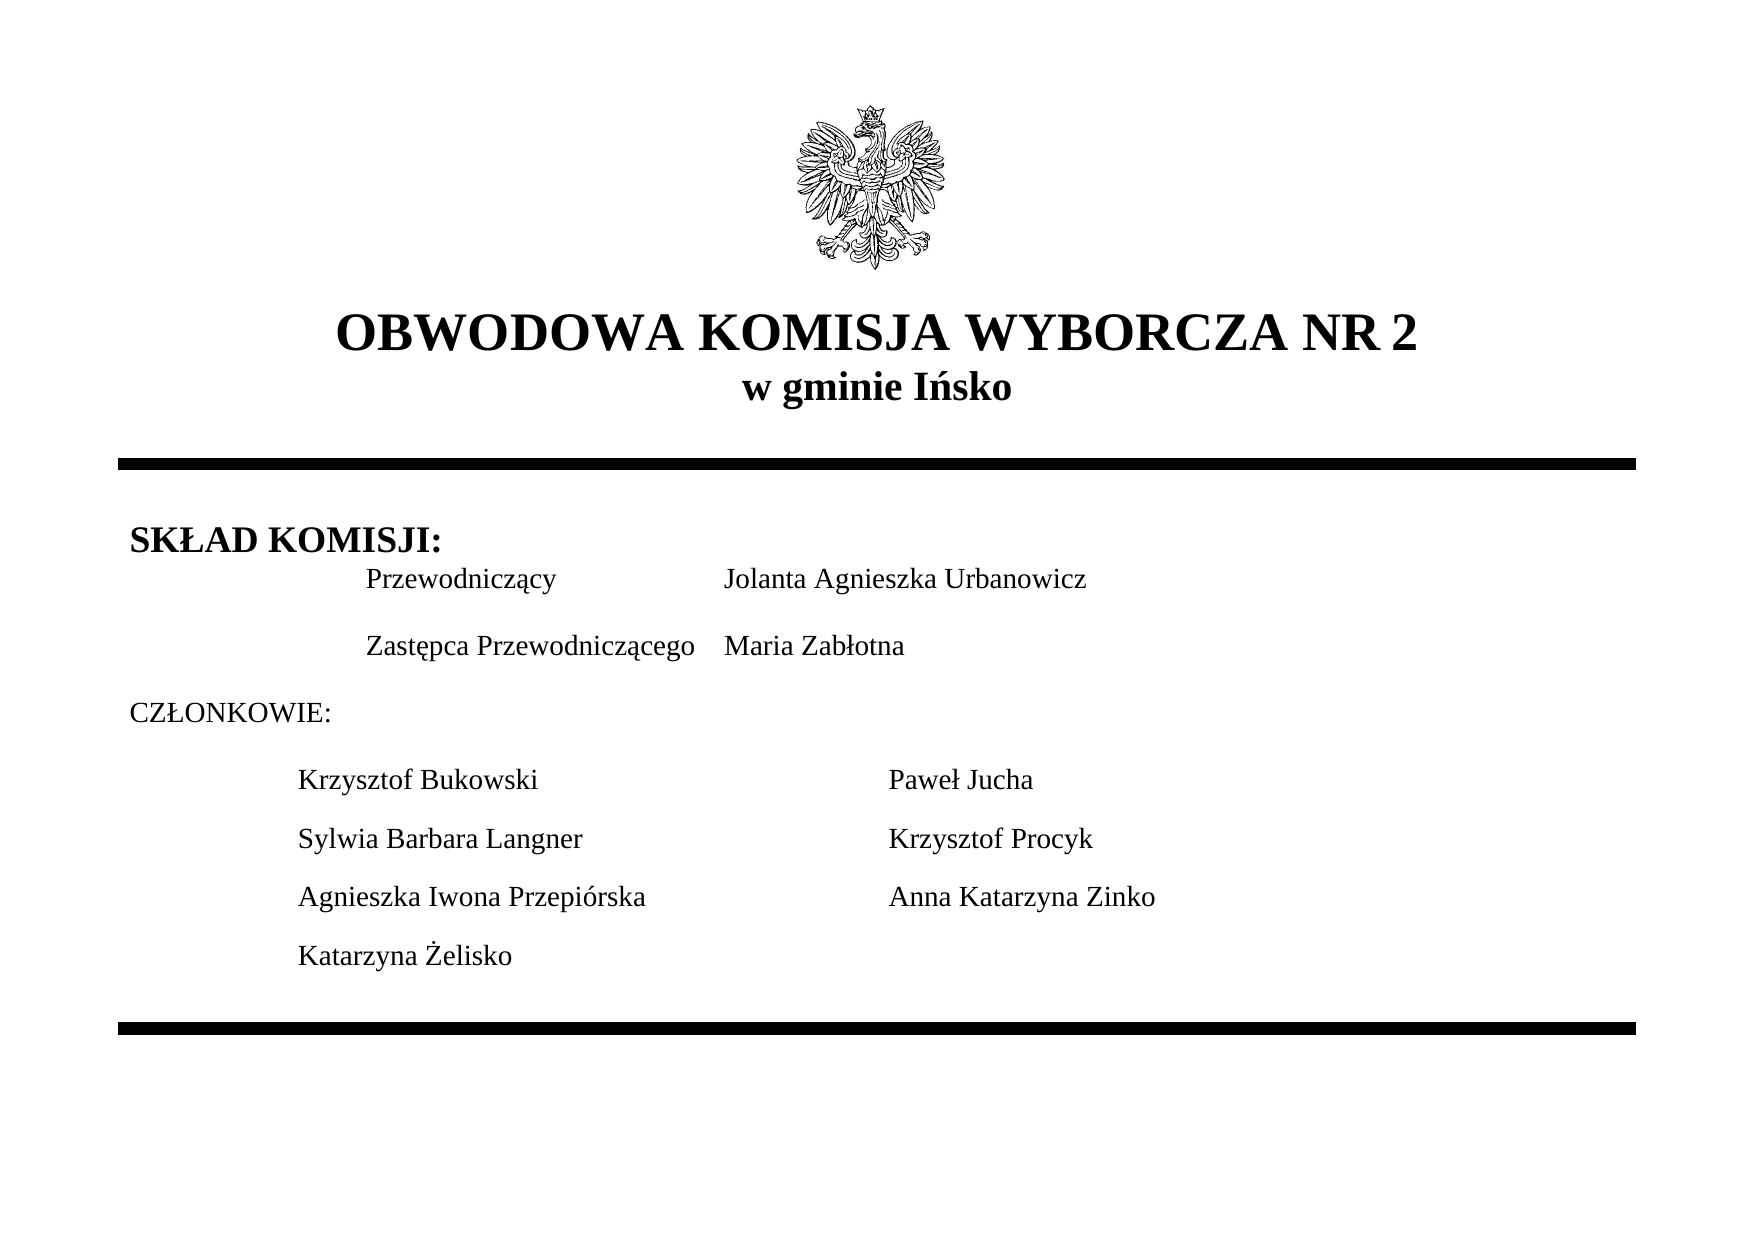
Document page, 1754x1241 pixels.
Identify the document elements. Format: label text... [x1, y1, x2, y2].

table_header SKŁAD KOMISJI: Przewodniczący Jolanta Agnieszka Urbanowicz Zastępca Przewodniczącego Maria Zabłotna CZŁONKOWIE: [118, 470, 1636, 1022]
picture [781, 87, 974, 271]
text w gminie Ińsko [118, 362, 1636, 409]
text OBWODOWA KOMISJA WYBORCZA NR 2 [118, 299, 1636, 362]
